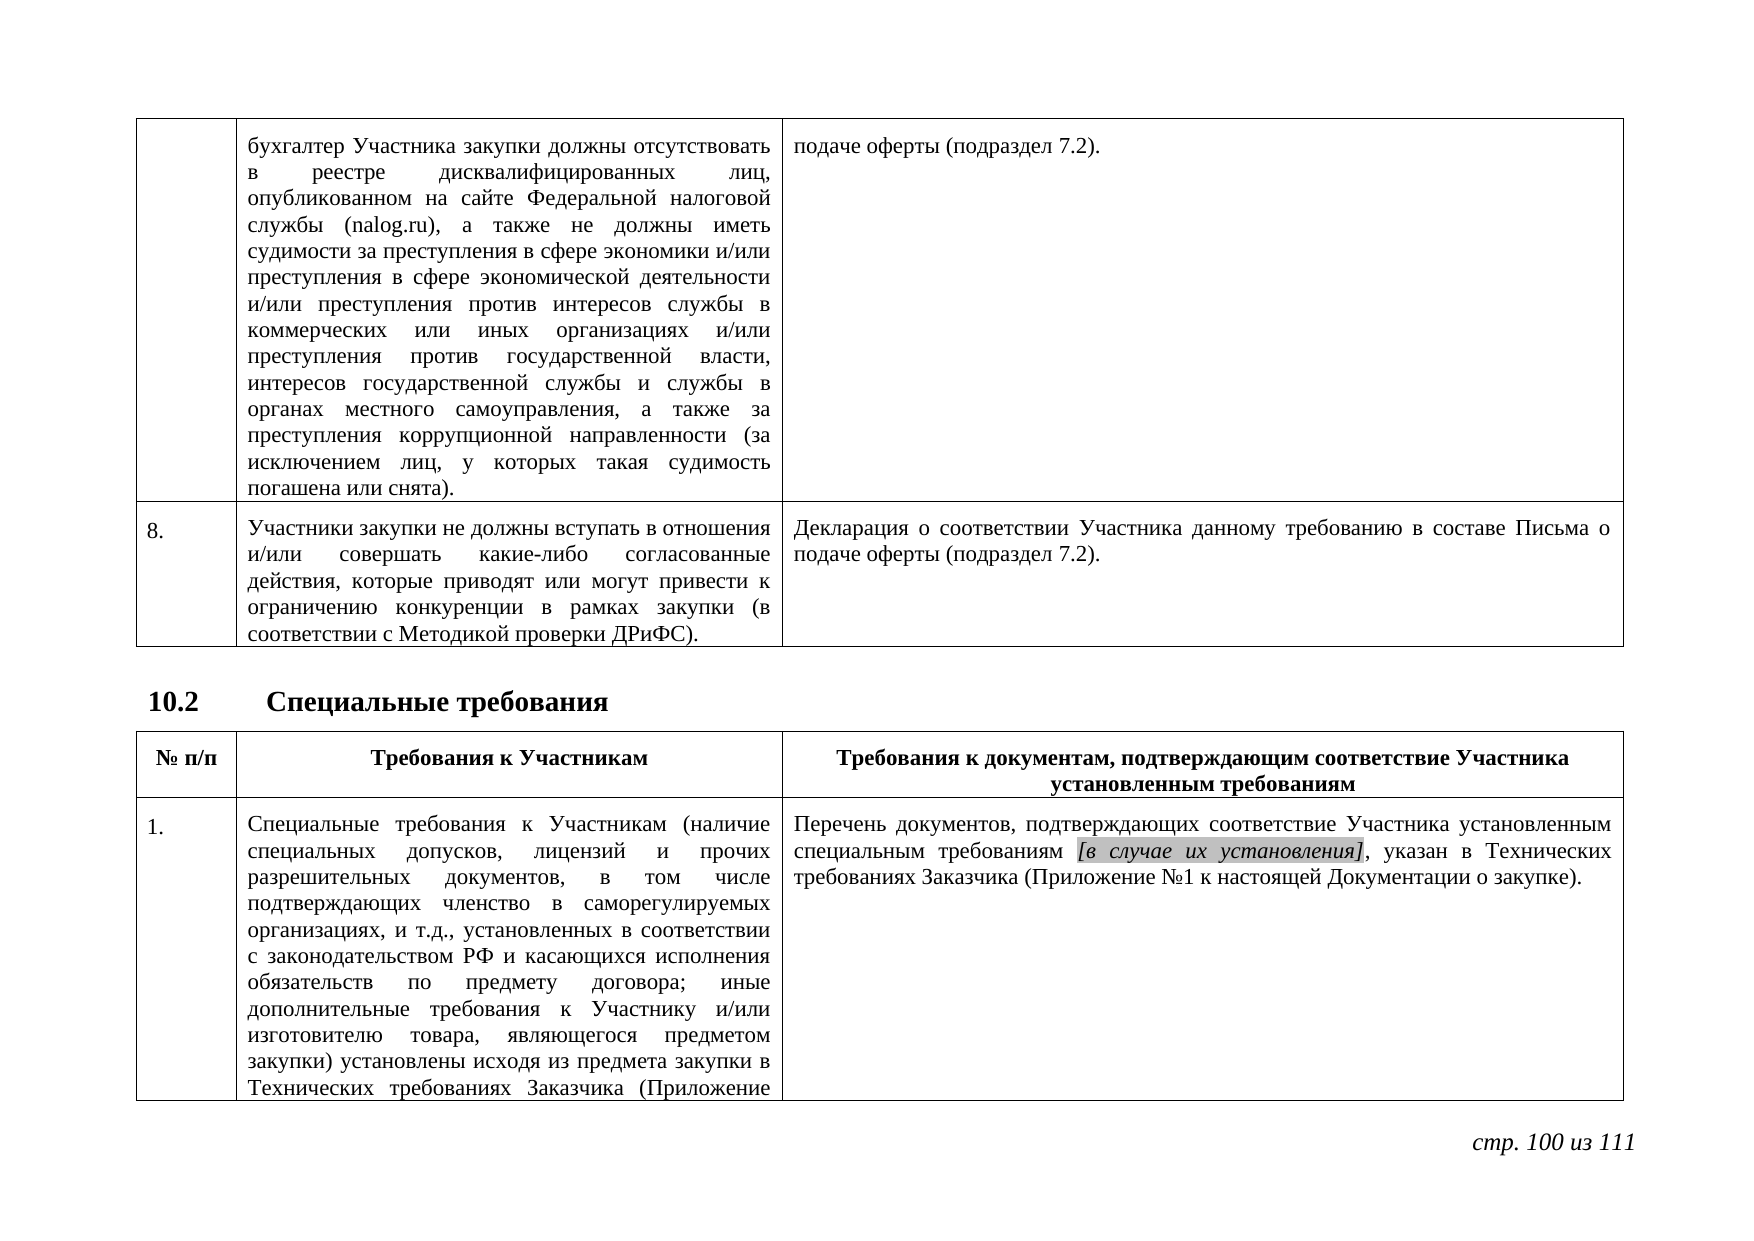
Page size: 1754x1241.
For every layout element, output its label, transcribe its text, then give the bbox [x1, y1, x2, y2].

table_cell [237, 119, 782, 501]
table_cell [783, 798, 1623, 1100]
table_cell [783, 119, 1623, 501]
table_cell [237, 798, 782, 1100]
table_cell [137, 502, 236, 646]
table_cell Участники закупки не должны вступать в отношения и/или совершать какие-либо согласованные действия, которые приводят или могут привести к ограничению конкуренции в рамках закупки (в соответствии с Методикой проверки ДРиФС). [237, 502, 782, 646]
table_header № п/п [137, 732, 236, 797]
table_cell Декларация о соответствии Участника данному требованию в составе Письма о подаче оферты (подраздел 7.2). [783, 502, 1623, 646]
subtitle Специальные требования [148, 684, 1636, 718]
table_header Требования к Участникам [237, 732, 782, 797]
table_header Требования к документам, подтверждающим соответствие Участника установленным требованиям [783, 732, 1623, 797]
table_cell [137, 119, 236, 501]
table_cell [137, 798, 236, 1100]
